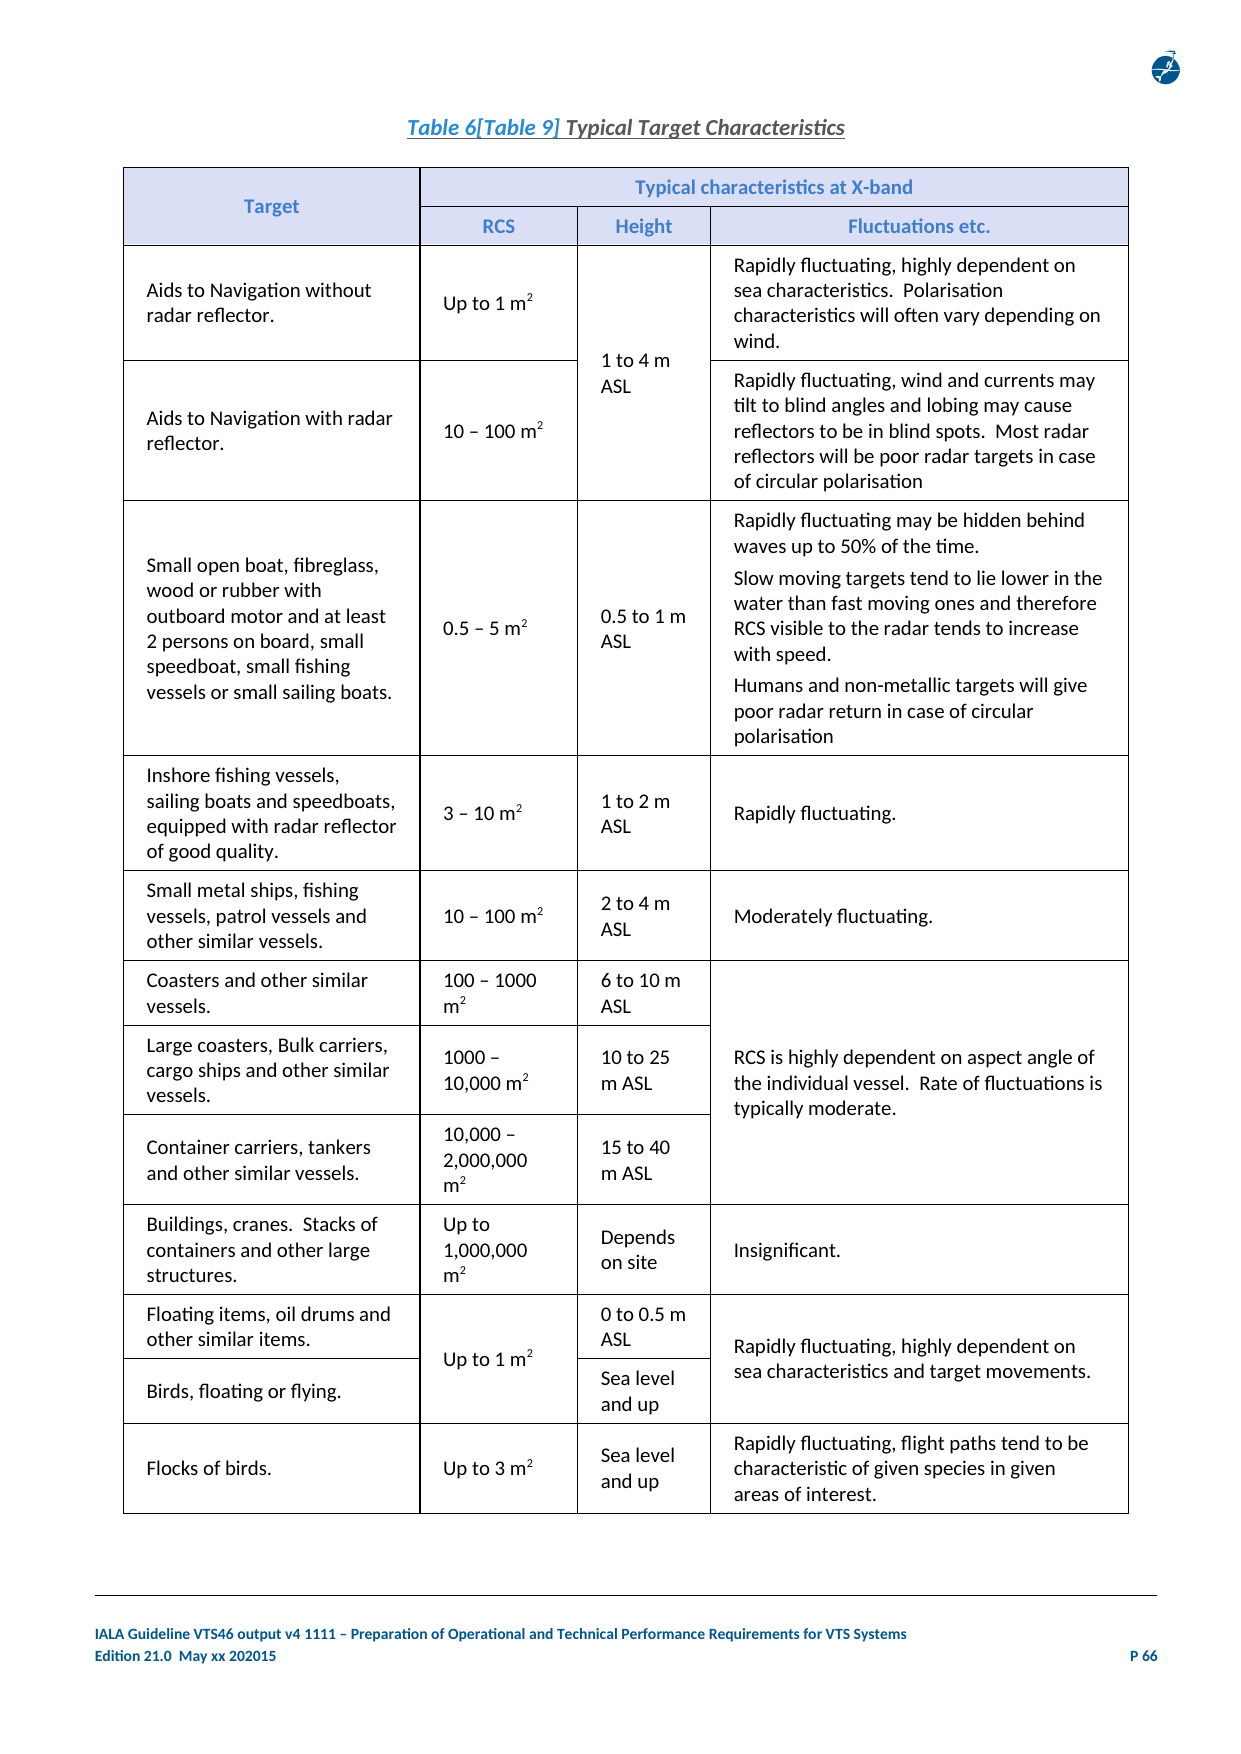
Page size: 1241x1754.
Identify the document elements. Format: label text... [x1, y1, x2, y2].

table_header Target [124, 168, 419, 244]
table_cell 10 to 25 m ASL [578, 1026, 710, 1114]
table_cell 100 – 1000 m2 [421, 961, 577, 1024]
table_cell Rapidly fluctuating, flight paths tend to be characteristic of given species in given areas of interest. [711, 1424, 1128, 1512]
table_cell Rapidly fluctuating, wind and currents may tilt to blind angles and lobing may cause reflectors to be in blind spots. Most radar reflectors will be poor radar targets in case of circular polarisation [711, 361, 1128, 500]
table_cell Large coasters, Bulk carriers, cargo ships and other similar vessels. [124, 1026, 419, 1114]
table_cell Small metal ships, fishing vessels, patrol vessels and other similar vessels. [124, 871, 419, 960]
table_cell 6 to 10 m ASL [578, 961, 710, 1024]
table_cell 0 to 0.5 m ASL [578, 1295, 710, 1358]
picture [1120, 0, 1239, 119]
table_cell Depends on site [578, 1205, 710, 1294]
table_cell Up to 1 m2 [421, 246, 577, 360]
table_cell 1 to 4 m ASL [578, 246, 710, 500]
table_cell Floating items, oil drums and other similar items. [124, 1295, 419, 1358]
table_cell Up to 1,000,000 m2 [421, 1205, 577, 1294]
text Typical Target Characteristics [94, 113, 1157, 142]
table_cell Flocks of birds. [124, 1424, 419, 1512]
table_cell Fluctuations etc. [711, 207, 1128, 244]
table_cell Inshore fishing vessels, sailing boats and speedboats, equipped with radar reflector of good quality. [124, 756, 419, 870]
table_cell 0.5 – 5 m2 [421, 501, 577, 755]
table_cell Sea level and up [578, 1359, 710, 1423]
table_cell 10 – 100 m2 [421, 871, 577, 960]
table_cell Up to 3 m2 [421, 1424, 577, 1512]
table_header Typical characteristics at X-band [421, 168, 1128, 206]
table_cell 10,000 – 2,000,000 m2 [421, 1115, 577, 1204]
table_cell Aids to Navigation without radar reflector. [124, 246, 419, 360]
table_cell RCS [421, 207, 577, 244]
table_cell Rapidly fluctuating. [711, 756, 1128, 870]
table_cell Birds, floating or flying. [124, 1359, 419, 1423]
table_cell Height [578, 207, 710, 244]
table_cell Rapidly fluctuating, highly dependent on sea characteristics. Polarisation characteristics will often vary depending on wind. [711, 246, 1128, 360]
table_cell Container carriers, tankers and other similar vessels. [124, 1115, 419, 1204]
table_cell 10 – 100 m2 [421, 361, 577, 500]
table_cell 3 – 10 m2 [421, 756, 577, 870]
table_cell Rapidly fluctuating, highly dependent on sea characteristics and target movements. [711, 1295, 1128, 1423]
table_cell Moderately fluctuating. [711, 871, 1128, 960]
table_cell Insignificant. [711, 1205, 1128, 1294]
table_cell Buildings, cranes. Stacks of containers and other large structures. [124, 1205, 419, 1294]
table_cell Small open boat, fibreglass, wood or rubber with outboard motor and at least 2 persons on board, small speedboat, small fishing vessels or small sailing boats. [124, 501, 419, 755]
table_cell 2 to 4 m ASL [578, 871, 710, 960]
table_cell RCS is highly dependent on aspect angle of the individual vessel. Rate of fluctuations is typically moderate. [711, 961, 1128, 1204]
table_cell 1000 – 10,000 m2 [421, 1026, 577, 1114]
table_cell 0.5 to 1 m ASL [578, 501, 710, 755]
table_cell Rapidly fluctuating may be hidden behind waves up to 50% of the time. Slow moving targets tend to lie lower in the water than fast moving ones and therefore RCS visible to the radar tends to increase with speed. Humans and non-metallic targets will give poor radar return in case of circular polarisation [711, 501, 1128, 755]
table_cell Sea level and up [578, 1424, 710, 1512]
table_cell 15 to 40 m ASL [578, 1115, 710, 1204]
table_cell 1 to 2 m ASL [578, 756, 710, 870]
table_cell Coasters and other similar vessels. [124, 961, 419, 1024]
table_cell Up to 1 m2 [421, 1295, 577, 1423]
table_cell Aids to Navigation with radar reflector. [124, 361, 419, 500]
